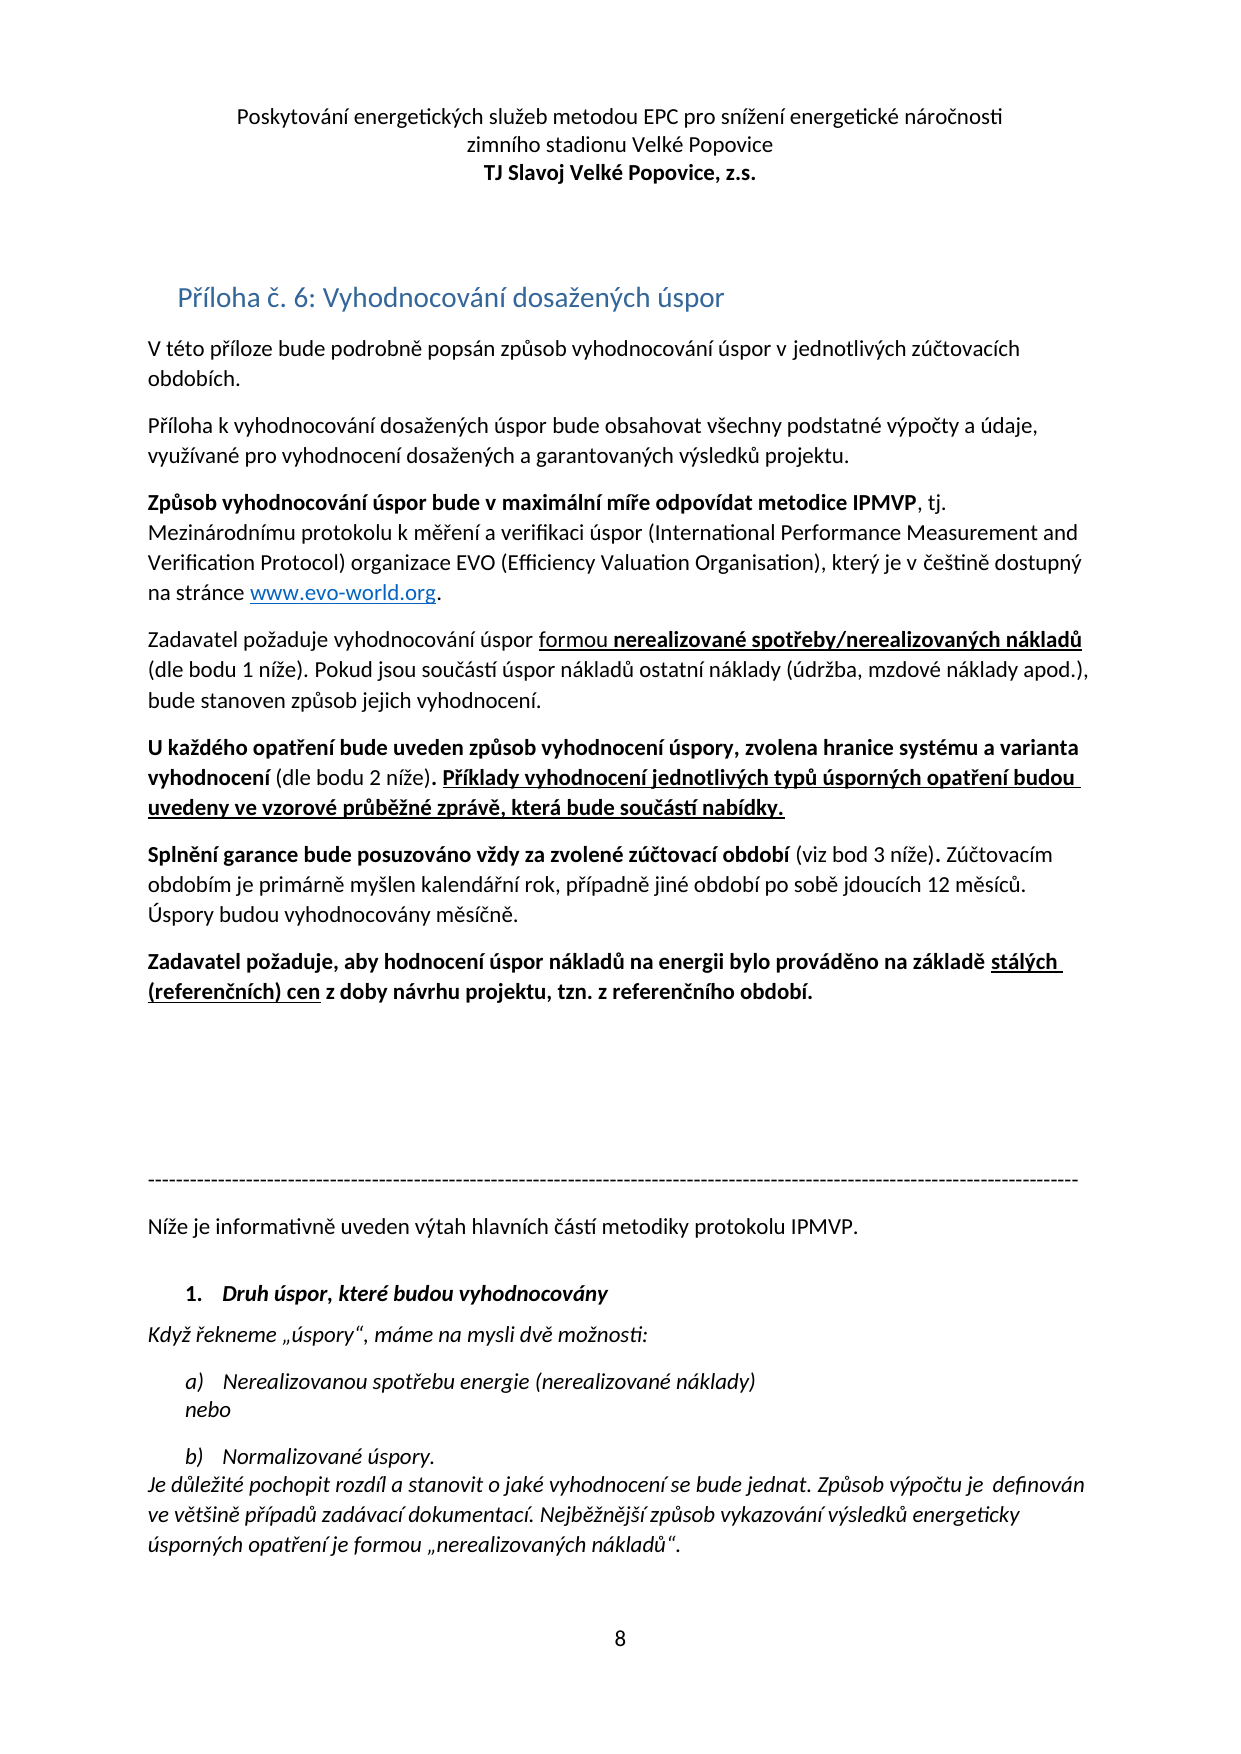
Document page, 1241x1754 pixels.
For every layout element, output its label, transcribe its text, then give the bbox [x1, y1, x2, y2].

text Když řekneme „úspory“, máme na mysli dvě možnosti: [148, 1320, 1093, 1348]
text Příloha k vyhodnocování dosažených úspor bude obsahovat všechny podstatné výpočty a údaje, využívané pro vyhodnocení dosažených a garantovaných výsledků projektu. [148, 411, 1093, 469]
text V této příloze bude podrobně popsán způsob vyhodnocování úspor v jednotlivých zúčtovacích obdobích. [148, 334, 1093, 392]
text nebo [148, 1395, 1093, 1423]
subtitle Příloha č. 6: Vyhodnocování dosažených úspor [177, 279, 1093, 315]
text Způsob vyhodnocování úspor bude v maximální míře odpovídat metodice IPMVP, tj. Mezinárodnímu protokolu k měření a verifikaci úspor (International Performance Measurement and Verification Protocol) organizace EVO (Efficiency Valuation Organisation), který je v češtině dostupný na stránce www.evo-world.org. [148, 488, 1093, 607]
list Normalizované úspory. [185, 1442, 1093, 1470]
text Je důležité pochopit rozdíl a stanovit o jaké vyhodnocení se bude jednat. Způsob výpočtu je definován ve většině případů zadávací dokumentací. Nejběžnější způsob vykazování výsledků energeticky úsporných opatření je formou „nerealizovaných nákladů“. [148, 1470, 1093, 1558]
text ------------------------------------------------------------------------------------------------------------------------------------- [148, 1165, 1093, 1193]
text Níže je informativně uveden výtah hlavních částí metodiky protokolu IPMVP. [148, 1212, 1093, 1240]
text Splnění garance bude posuzováno vždy za zvolené zúčtovací období (viz bod 3 níže). Zúčtovacím obdobím je primárně myšlen kalendářní rok, případně jiné období po sobě jdoucích 12 měsíců. Úspory budou vyhodnocovány měsíčně. [148, 840, 1093, 928]
text Zadavatel požaduje vyhodnocování úspor formou nerealizované spotřeby/nerealizovaných nákladů (dle bodu 1 níže). Pokud jsou součástí úspor nákladů ostatní náklady (údržba, mzdové náklady apod.), bude stanoven způsob jejich vyhodnocení. [148, 625, 1093, 714]
text U každého opatření bude uveden způsob vyhodnocení úspory, zvolena hranice systému a varianta vyhodnocení (dle bodu 2 níže). Příklady vyhodnocení jednotlivých typů úsporných opatření budou uvedeny ve vzorové průběžné zprávě, která bude součástí nabídky. [148, 733, 1093, 821]
list Nerealizovanou spotřebu energie (nerealizované náklady) [185, 1367, 1093, 1395]
list Druh úspor, které budou vyhodnocovány [185, 1279, 1093, 1308]
text Zadavatel požaduje, aby hodnocení úspor nákladů na energii bylo prováděno na základě stálých (referenčních) cen z doby návrhu projektu, tzn. z referenčního období. [148, 947, 1093, 1006]
